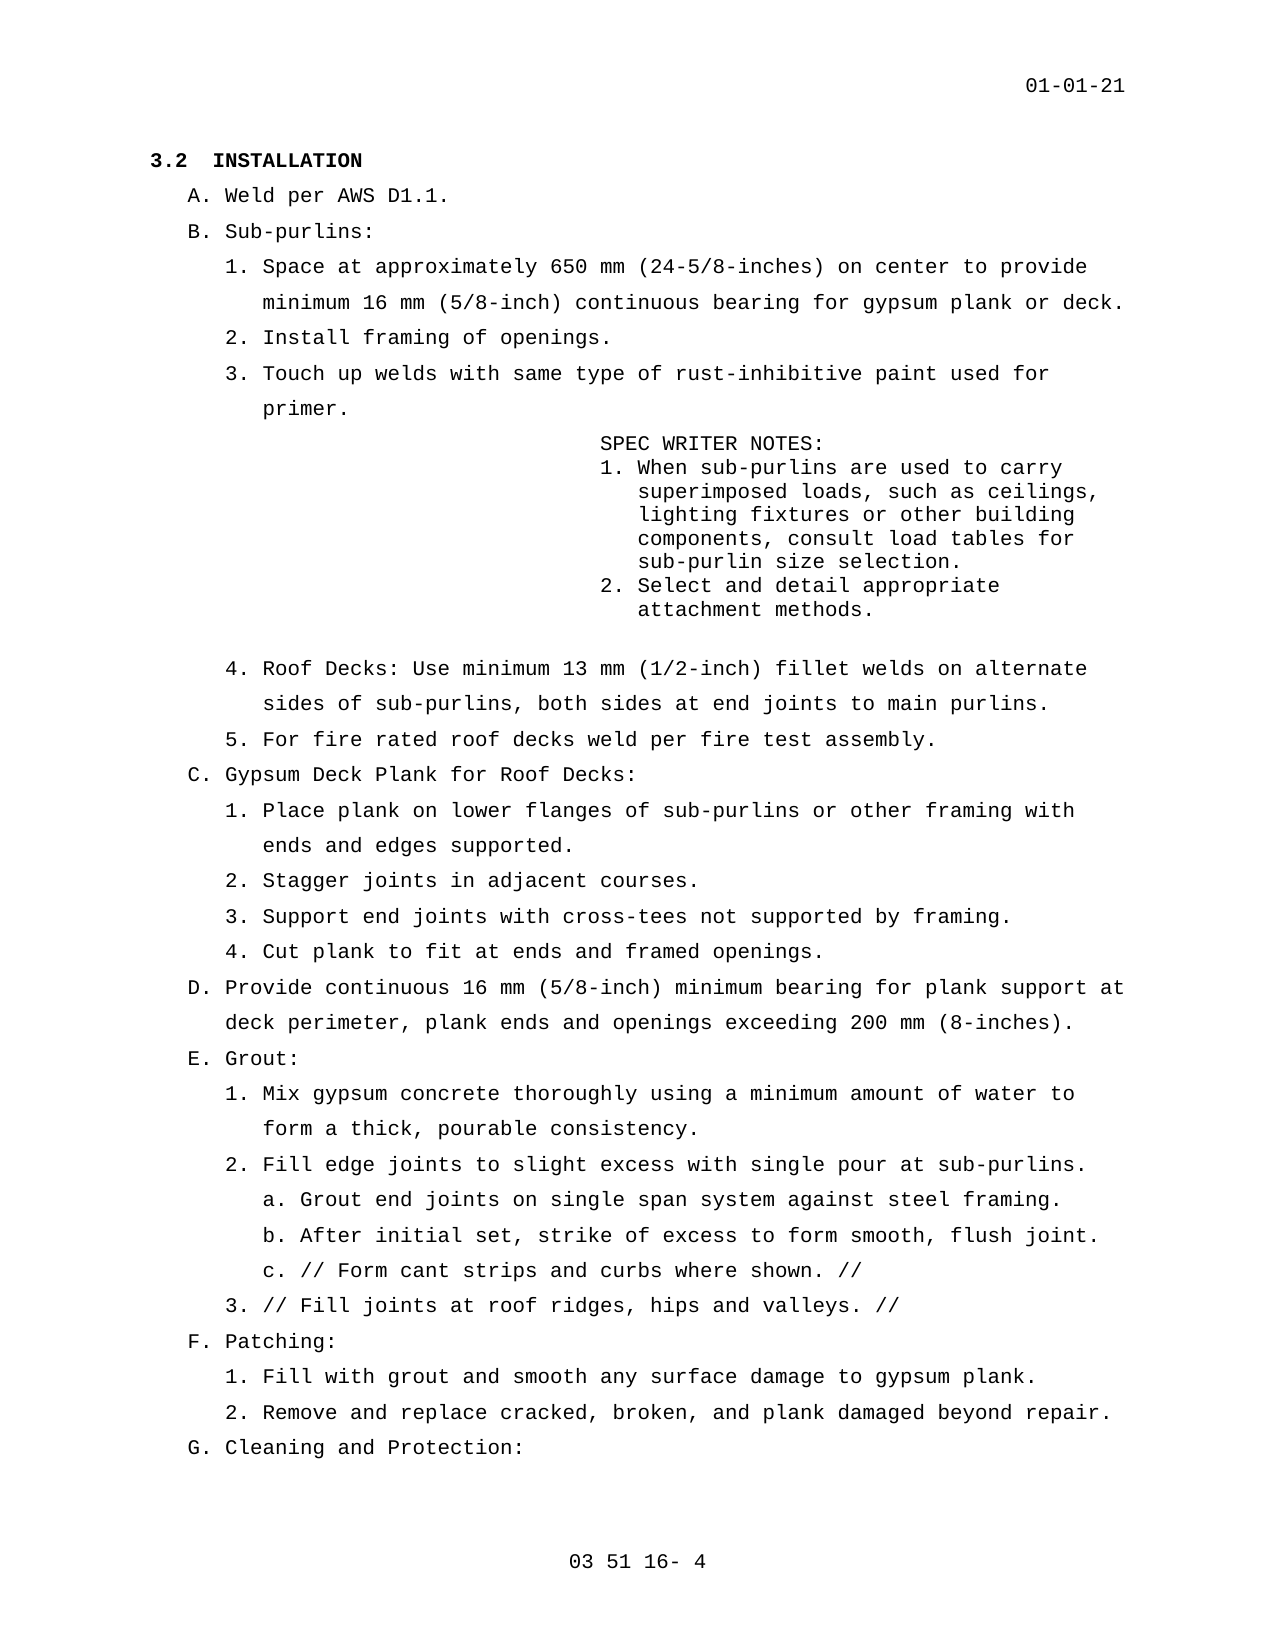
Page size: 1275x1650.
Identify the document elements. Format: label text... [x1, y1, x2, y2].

text Gypsum Deck Plank for Roof Decks: [187, 764, 1125, 788]
text Stagger joints in adjacent courses. [225, 870, 1125, 894]
text Place plank on lower flanges of sub-purlins or other framing with ends and edges supported. [225, 799, 1125, 859]
text 1. When sub-purlins are used to carry superimposed loads, such as ceilings, lighting fixtures or other building components, consult load tables for sub-purlin size selection. [600, 457, 1125, 575]
text Cut plank to fit at ends and framed openings. [225, 941, 1125, 965]
text For fire rated roof decks weld per fire test assembly. [225, 729, 1125, 752]
text Space at approximately 650 mm (24-5/8-inches) on center to provide minimum 16 mm (5/8-inch) continuous bearing for gypsum plank or deck. [225, 256, 1125, 315]
text Weld per AWS D1.1. [187, 185, 1125, 209]
text Grout end joints on single span system against steel framing. [262, 1189, 1125, 1213]
text Touch up welds with same type of rust-inhibitive paint used for primer. [225, 362, 1125, 422]
text Mix gypsum concrete thoroughly using a minimum amount of water to form a thick, pourable consistency. [225, 1083, 1125, 1142]
text Roof Decks: Use minimum 13 mm (1/2-inch) fillet welds on alternate sides of sub-purlins, both sides at end joints to main purlins. [225, 658, 1125, 717]
text Install framing of openings. [225, 327, 1125, 351]
text Grout: [187, 1047, 1125, 1071]
text Cleaning and Protection: [187, 1437, 1125, 1461]
text INSTALLATION [150, 150, 1125, 174]
text Patching: [187, 1331, 1125, 1354]
text After initial set, strike of excess to form smooth, flush joint. [262, 1224, 1125, 1248]
text // Fill joints at roof ridges, hips and valleys. // [225, 1295, 1125, 1319]
text Remove and replace cracked, broken, and plank damaged beyond repair. [225, 1402, 1125, 1425]
text 2. Select and detail appropriate attachment methods. [600, 575, 1125, 622]
text Fill with grout and smooth any surface damage to gypsum plank. [225, 1366, 1125, 1390]
text Provide continuous 16 mm (5/8-inch) minimum bearing for plank support at deck perimeter, plank ends and openings exceeding 200 mm (8-inches). [187, 977, 1125, 1036]
text SPEC WRITER NOTES: [600, 433, 1125, 457]
text Fill edge joints to slight excess with single pour at sub-purlins. [225, 1154, 1125, 1177]
text Sub-purlins: [187, 221, 1125, 244]
text // Form cant strips and curbs where shown. // [262, 1260, 1125, 1284]
text Support end joints with cross-tees not supported by framing. [225, 906, 1125, 929]
